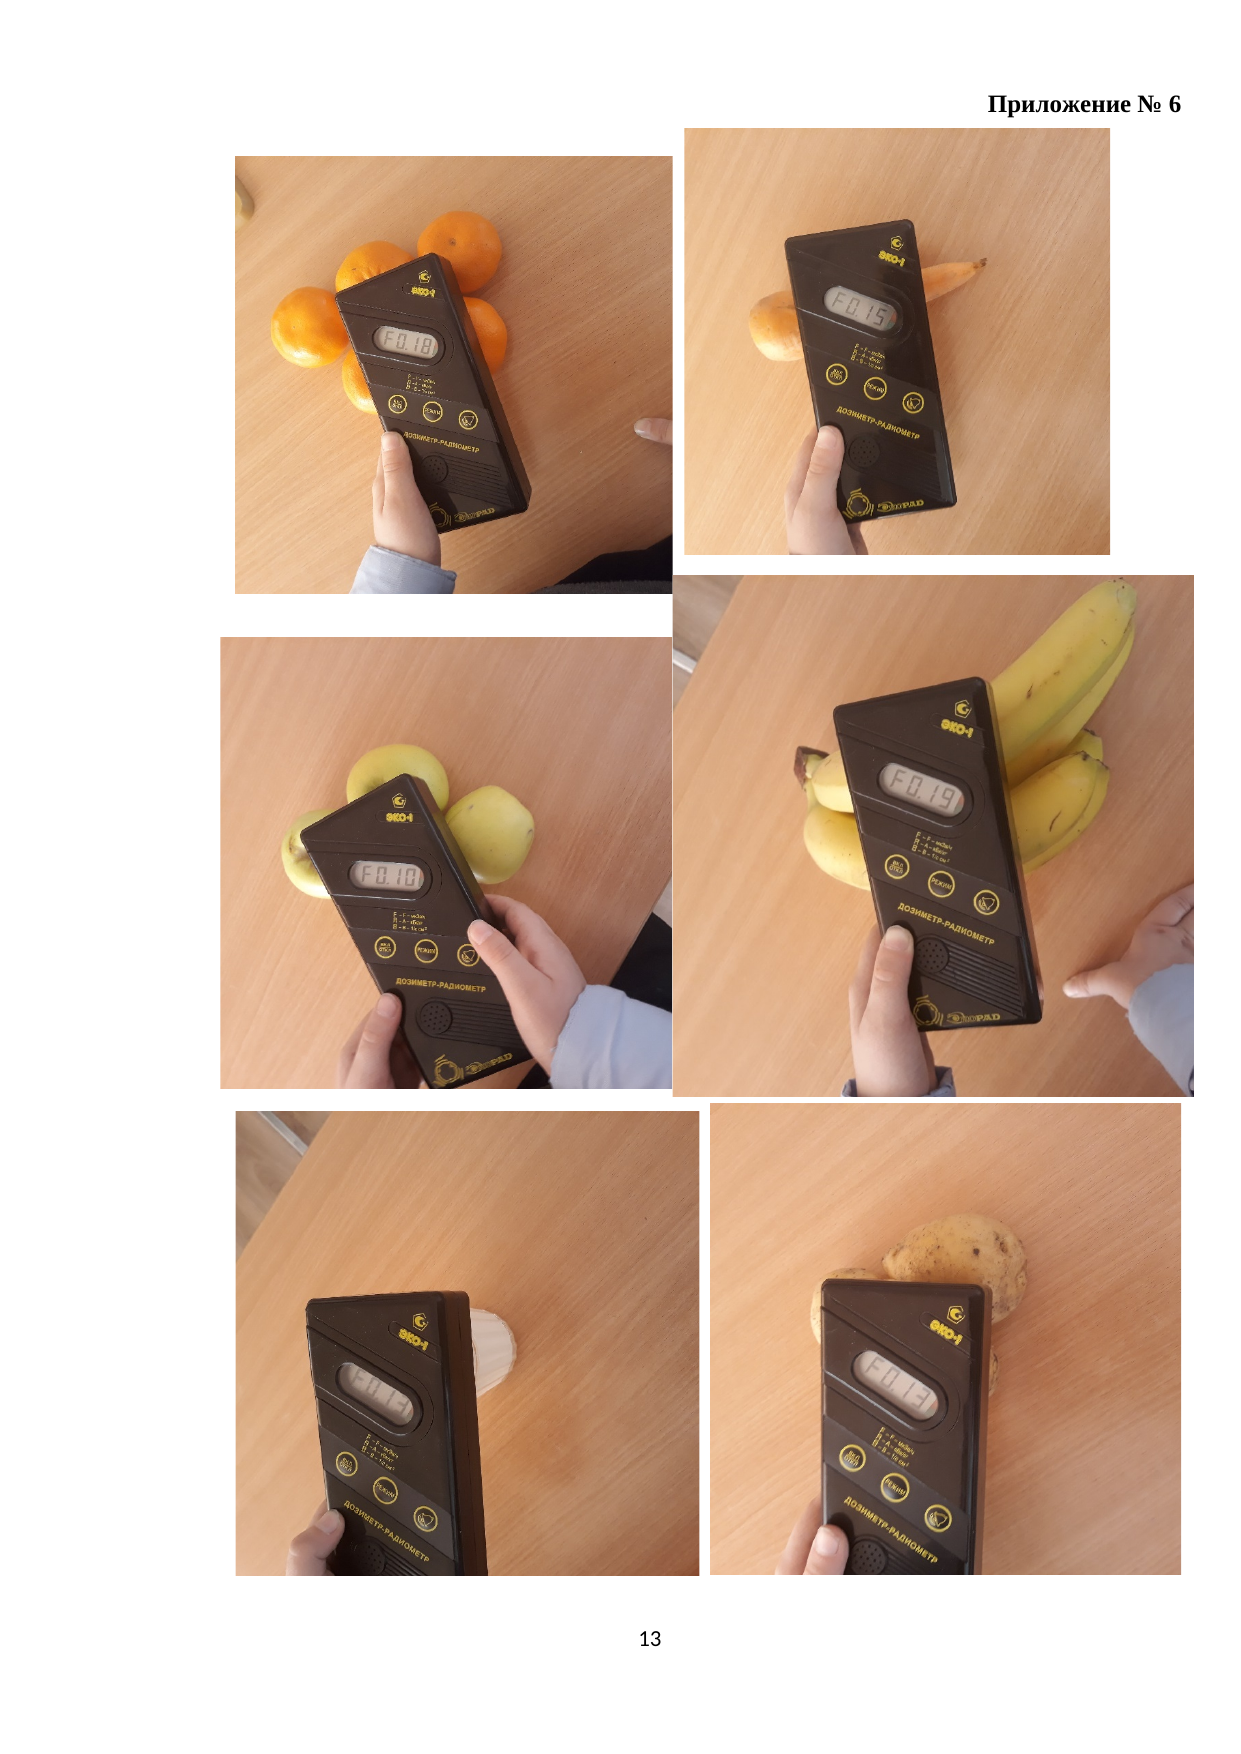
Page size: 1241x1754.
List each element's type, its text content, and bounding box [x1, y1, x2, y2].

picture [684, 128, 1111, 555]
picture [235, 1111, 700, 1576]
text Приложение № 6 [118, 89, 1181, 117]
picture [710, 1103, 1182, 1575]
picture [220, 156, 1194, 1097]
